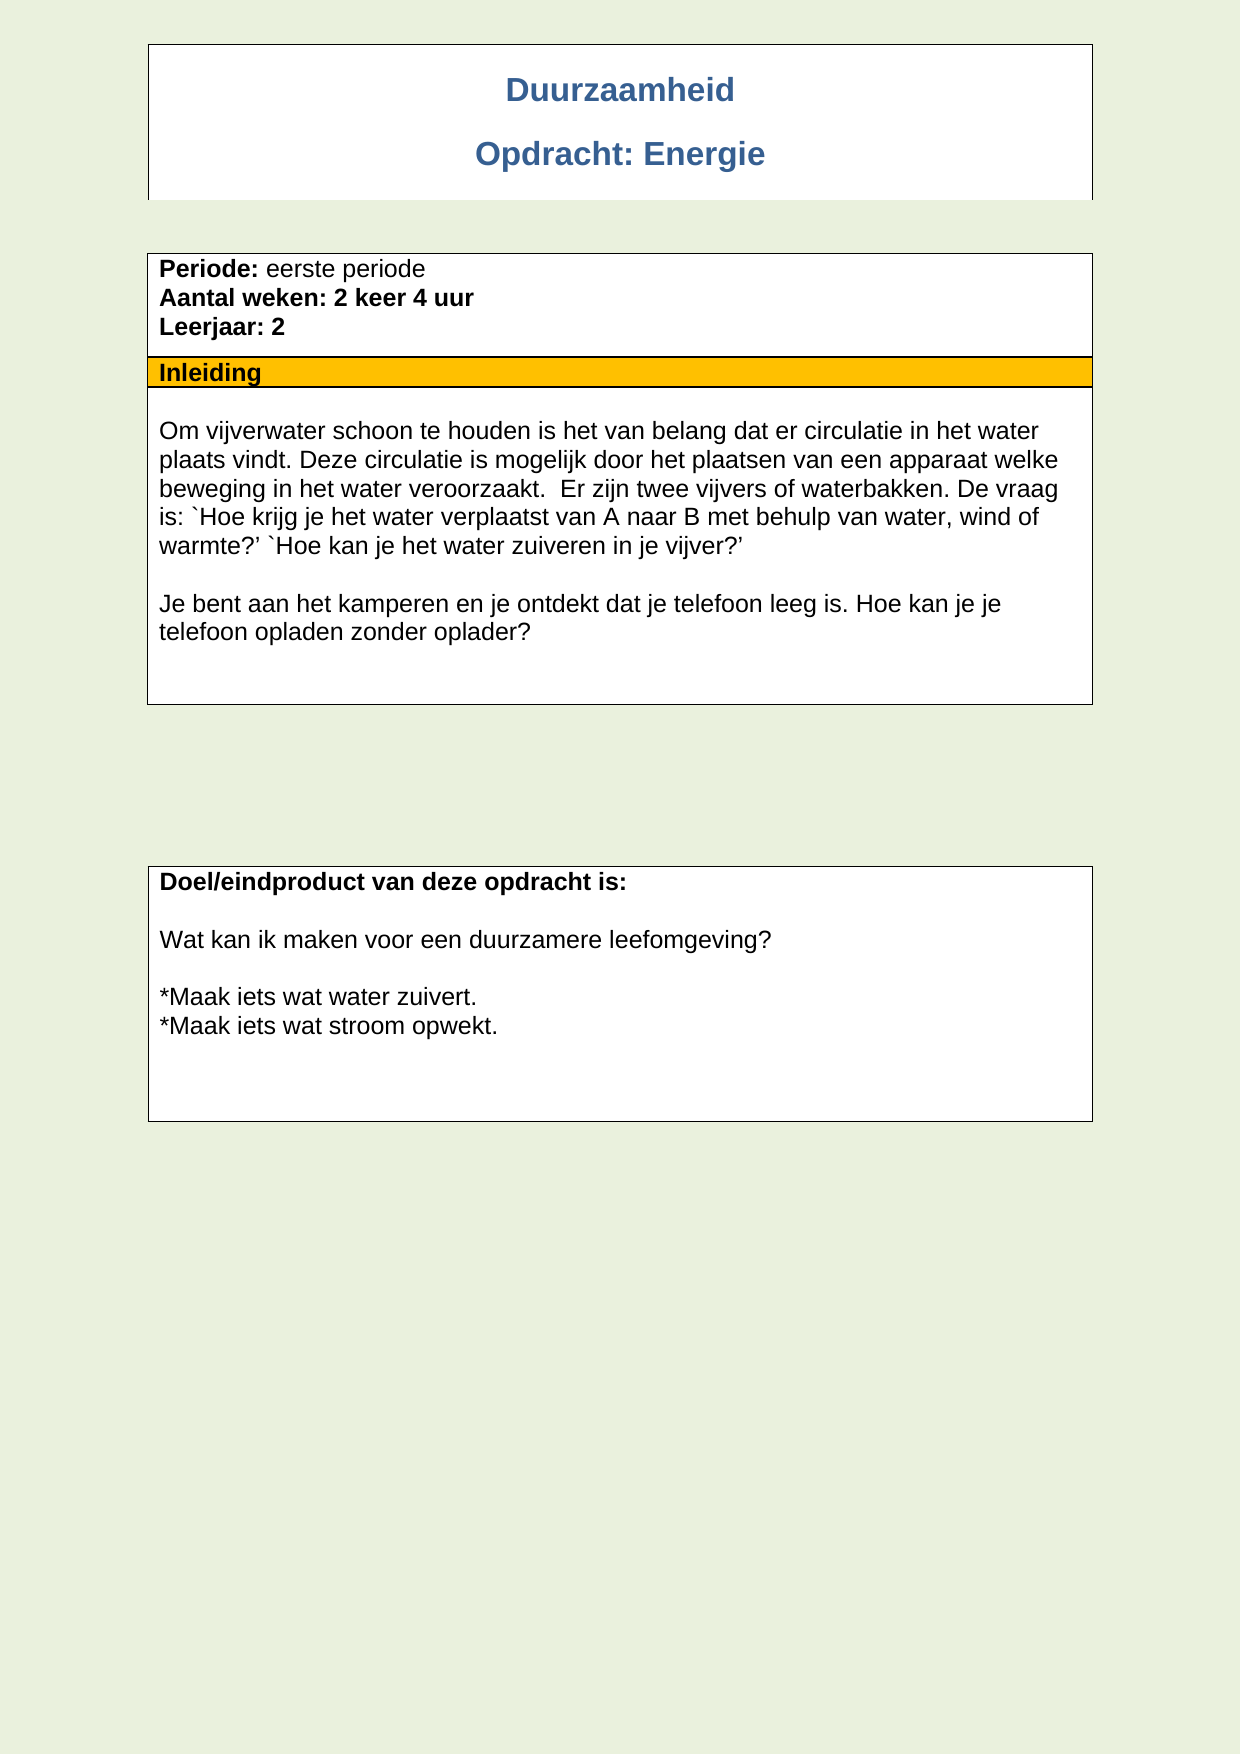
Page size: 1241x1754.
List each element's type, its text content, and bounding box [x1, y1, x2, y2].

table_header Inleiding [148, 358, 1092, 386]
table_cell Om vijverwater schoon te houden is het van belang dat er circulatie in het water plaats vindt. Deze circulatie is mogelijk door het plaatsen van een apparaat welke beweging in het water veroorzaakt. Er zijn twee vijvers of waterbakken. De vraag is: `Hoe krijg je het water verplaatst van A naar B met behulp van water, wind of warmte?’ `Hoe kan je het water zuiveren in je vijver?’ Je bent aan het kamperen en je ontdekt dat je telefoon leeg is. Hoe kan je je telefoon opladen zonder oplader? [148, 388, 1092, 704]
table_header Doel/eindproduct van deze opdracht is: Wat kan ik maken voor een duurzamere leefomgeving? *Maak iets wat water zuivert. *Maak iets wat stroom opwekt. [149, 867, 1092, 1121]
table_header Periode: eerste periode Aantal weken: 2 keer 4 uur Leerjaar: 2 [148, 254, 1092, 356]
table_header Duurzaamheid Opdracht: Energie [149, 45, 1092, 200]
